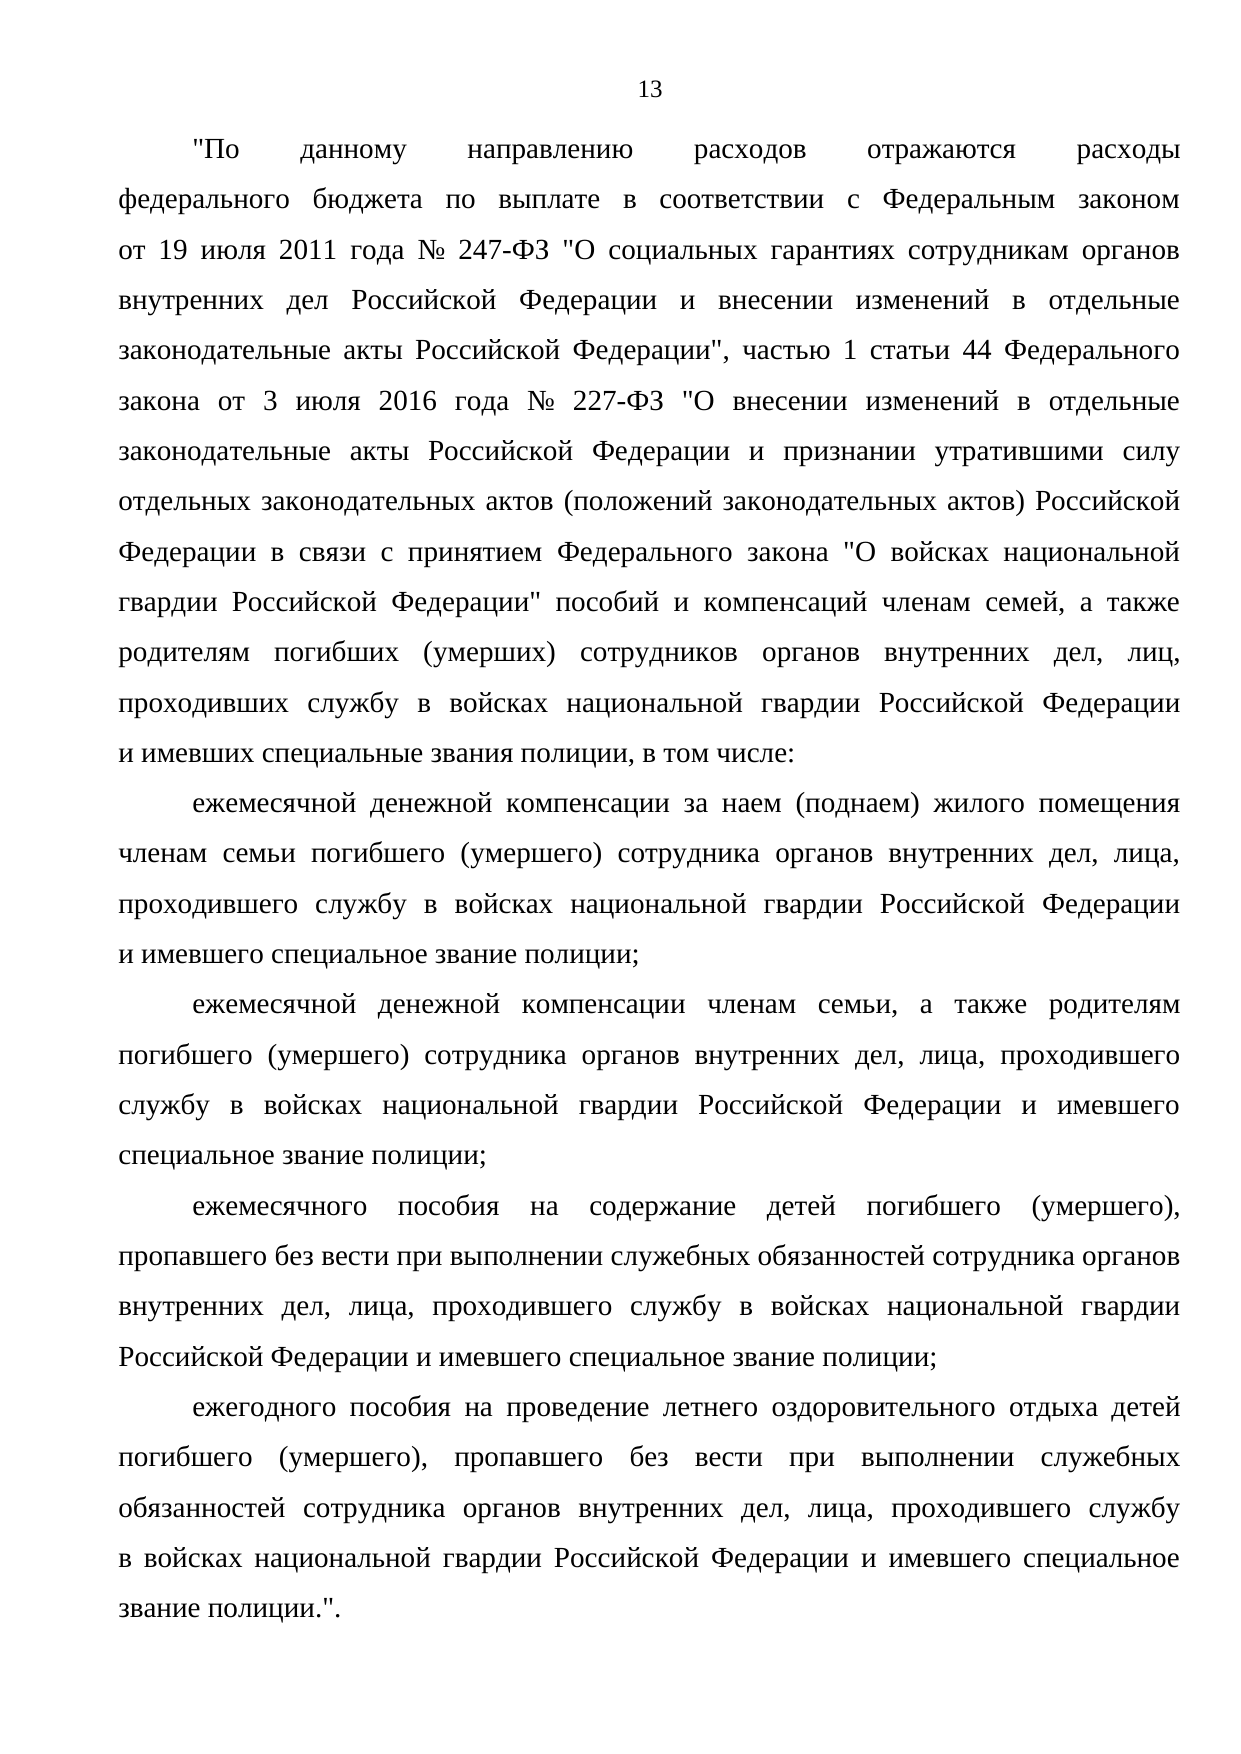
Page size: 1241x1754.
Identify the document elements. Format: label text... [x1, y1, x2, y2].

text ежегодного пособия на проведение летнего оздоровительного отдыха детей погибшего (умершего), пропавшего без вести при выполнении служебных обязанностей сотрудника органов внутренних дел, лица, проходившего службу в войсках национальной гвардии Российской Федерации и имевшего специальное звание полиции.". [118, 1389, 1181, 1624]
text ежемесячной денежной компенсации членам семьи, а также родителям погибшего (умершего) сотрудника органов внутренних дел, лица, проходившего службу в войсках национальной гвардии Российской Федерации и имевшего специальное звание полиции; [118, 987, 1181, 1171]
text ежемесячной денежной компенсации за наем (поднаем) жилого помещения членам семьи погибшего (умершего) сотрудника органов внутренних дел, лица, проходившего службу в войсках национальной гвардии Российской Федерации и имевшего специальное звание полиции; [118, 785, 1181, 970]
text "По данному направлению расходов отражаются расходы федерального бюджета по выплате в соответствии с Федеральным законом от 19 июля 2011 года № 247-ФЗ "О социальных гарантиях сотрудникам органов внутренних дел Российской Федерации и внесении изменений в отдельные законодательные акты Российской Федерации", частью 1 статьи 44 Федерального закона от 3 июля 2016 года № 227-ФЗ "О внесении изменений в отдельные законодательные акты Российской Федерации и признании утратившими силу отдельных законодательных актов (положений законодательных актов) Российской Федерации в связи с принятием Федерального закона "О войсках национальной гвардии Российской Федерации" пособий и компенсаций членам семей, а также родителям погибших (умерших) сотрудников органов внутренних дел, лиц, проходивших службу в войсках национальной гвардии Российской Федерации и имевших специальные звания полиции, в том числе: [118, 131, 1181, 768]
text ежемесячного пособия на содержание детей погибшего (умершего), пропавшего без вести при выполнении служебных обязанностей сотрудника органов внутренних дел, лица, проходившего службу в войсках национальной гвардии Российской Федерации и имевшего специальное звание полиции; [118, 1188, 1181, 1372]
